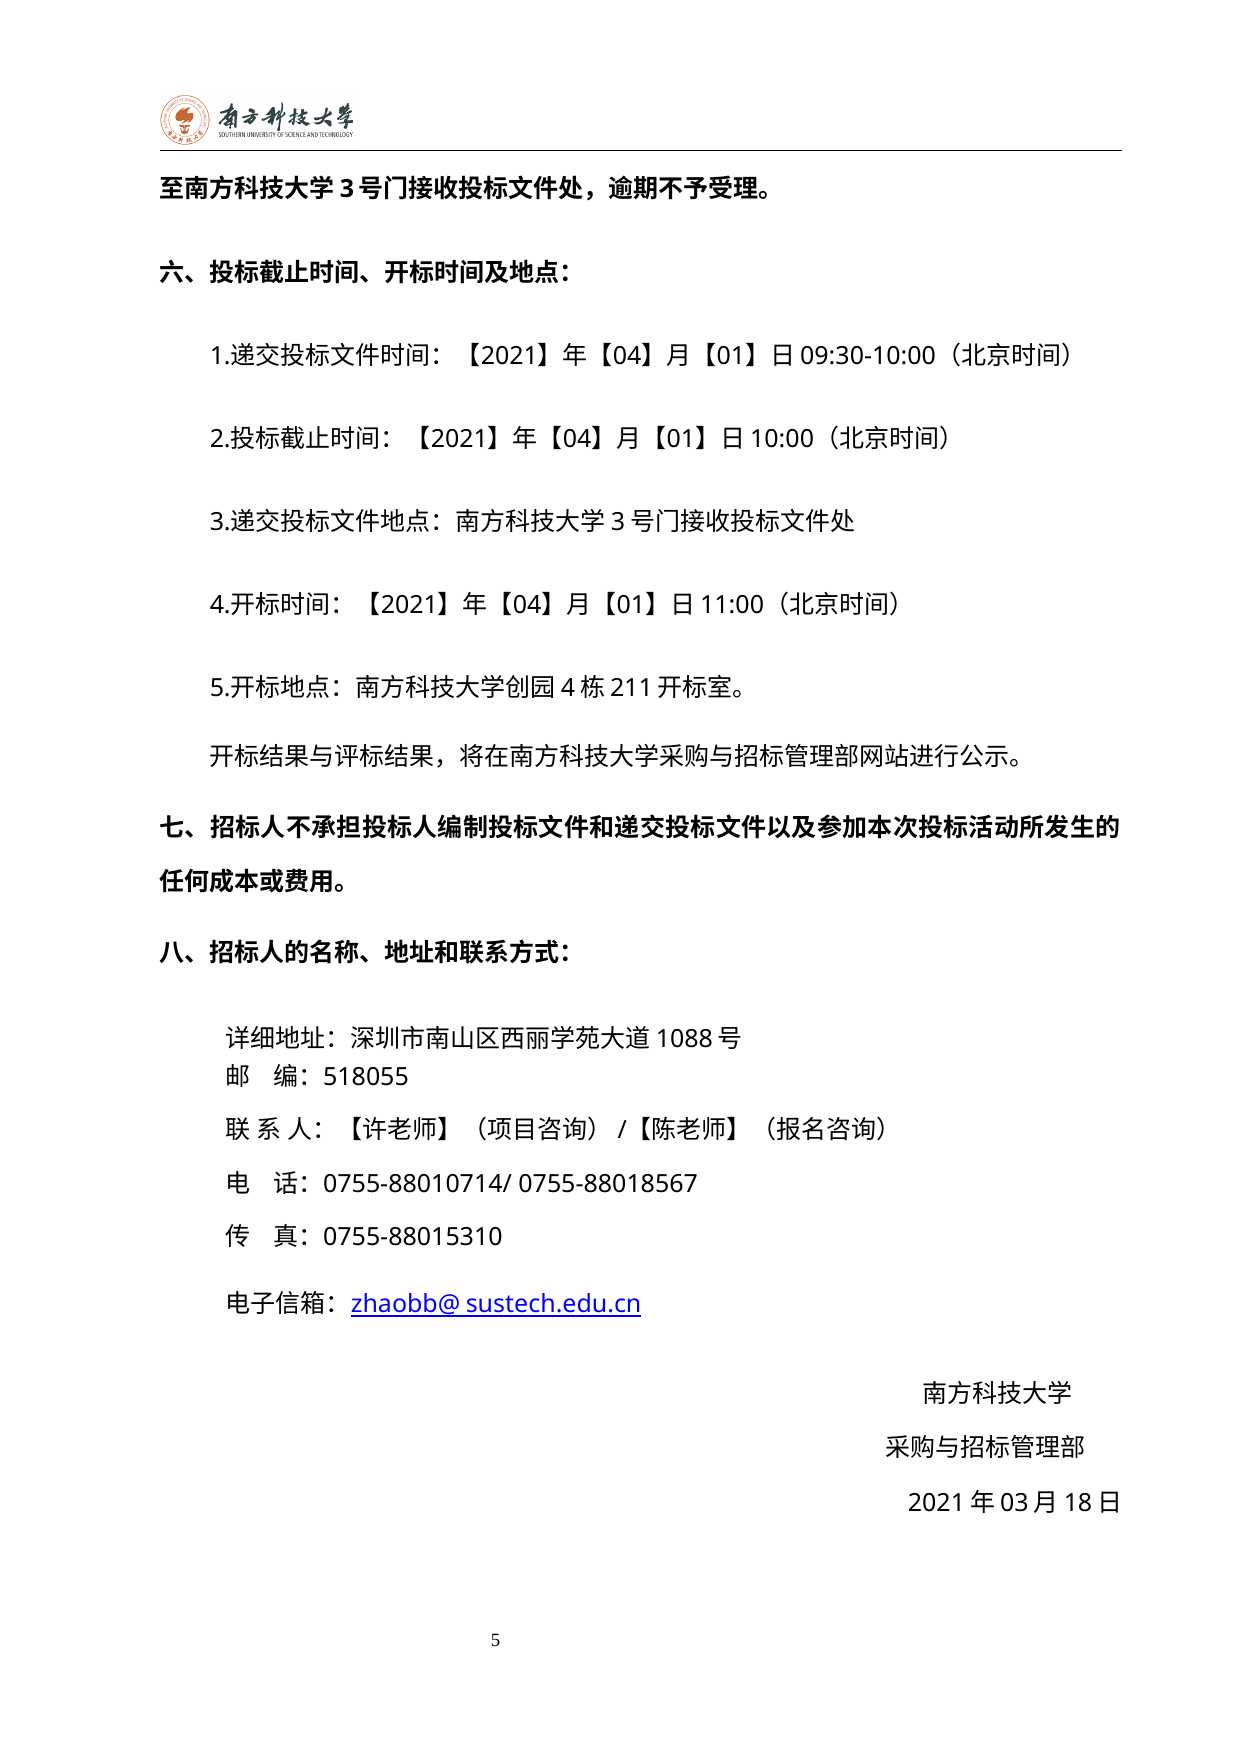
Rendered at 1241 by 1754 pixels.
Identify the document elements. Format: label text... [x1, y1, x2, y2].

text 南方科技大学 [159, 1373, 1072, 1410]
text 五、出于疫情防控需要，此项目不邀请投标代表出席开标。请各投标人法定代表人或其授权代表人（须携带身份证原件）在本项目要求递交投标文件的时间，将投标文件递交至南方科技大学3号门接收投标文件处，逾期不予受理。 [159, 154, 1122, 219]
table_header 详细地址：深圳市南山区西丽学苑大道1088号 [215, 1004, 1067, 1056]
table_cell 联 系 人：【许老师】（项目咨询） /【陈老师】（报名咨询） [215, 1110, 1067, 1162]
text 3.递交投标文件地点：南方科技大学3号门接收投标文件处 [159, 487, 1122, 552]
table_cell 邮 编：518055 [215, 1057, 1067, 1109]
table_cell 电 话：0755-88010714/ 0755-88018567 [215, 1163, 1067, 1215]
text 开标结果与评标结果，将在南方科技大学采购与招标管理部网站进行公示。 [159, 736, 1122, 773]
text 5.开标地点：南方科技大学创园4栋211开标室。 [159, 653, 1122, 718]
text 4.开标时间：【2021】年【04】月【01】日11:00（北京时间） [159, 570, 1122, 635]
text 2021年03月18日 [159, 1482, 1122, 1518]
text 1.递交投标文件时间：【2021】年【04】月【01】日09:30-10:00（北京时间） [159, 321, 1122, 386]
text 八、招标人的名称、地址和联系方式： [159, 932, 1122, 968]
picture [159, 88, 361, 148]
text 六、投标截止时间、开标时间及地点： [159, 238, 1122, 303]
text 七、招标人不承担投标人编制投标文件和递交投标文件以及参加本次投标活动所发生的任何成本或费用。 [159, 807, 1122, 898]
table_cell 传 真：0755-88015310 [215, 1216, 1067, 1268]
table_cell 电子信箱：zhaobb@ sustech.edu.cn [215, 1269, 1067, 1321]
text 采购与招标管理部 [159, 1428, 1084, 1464]
text 2.投标截止时间：【2021】年【04】月【01】日10:00（北京时间） [159, 404, 1122, 469]
